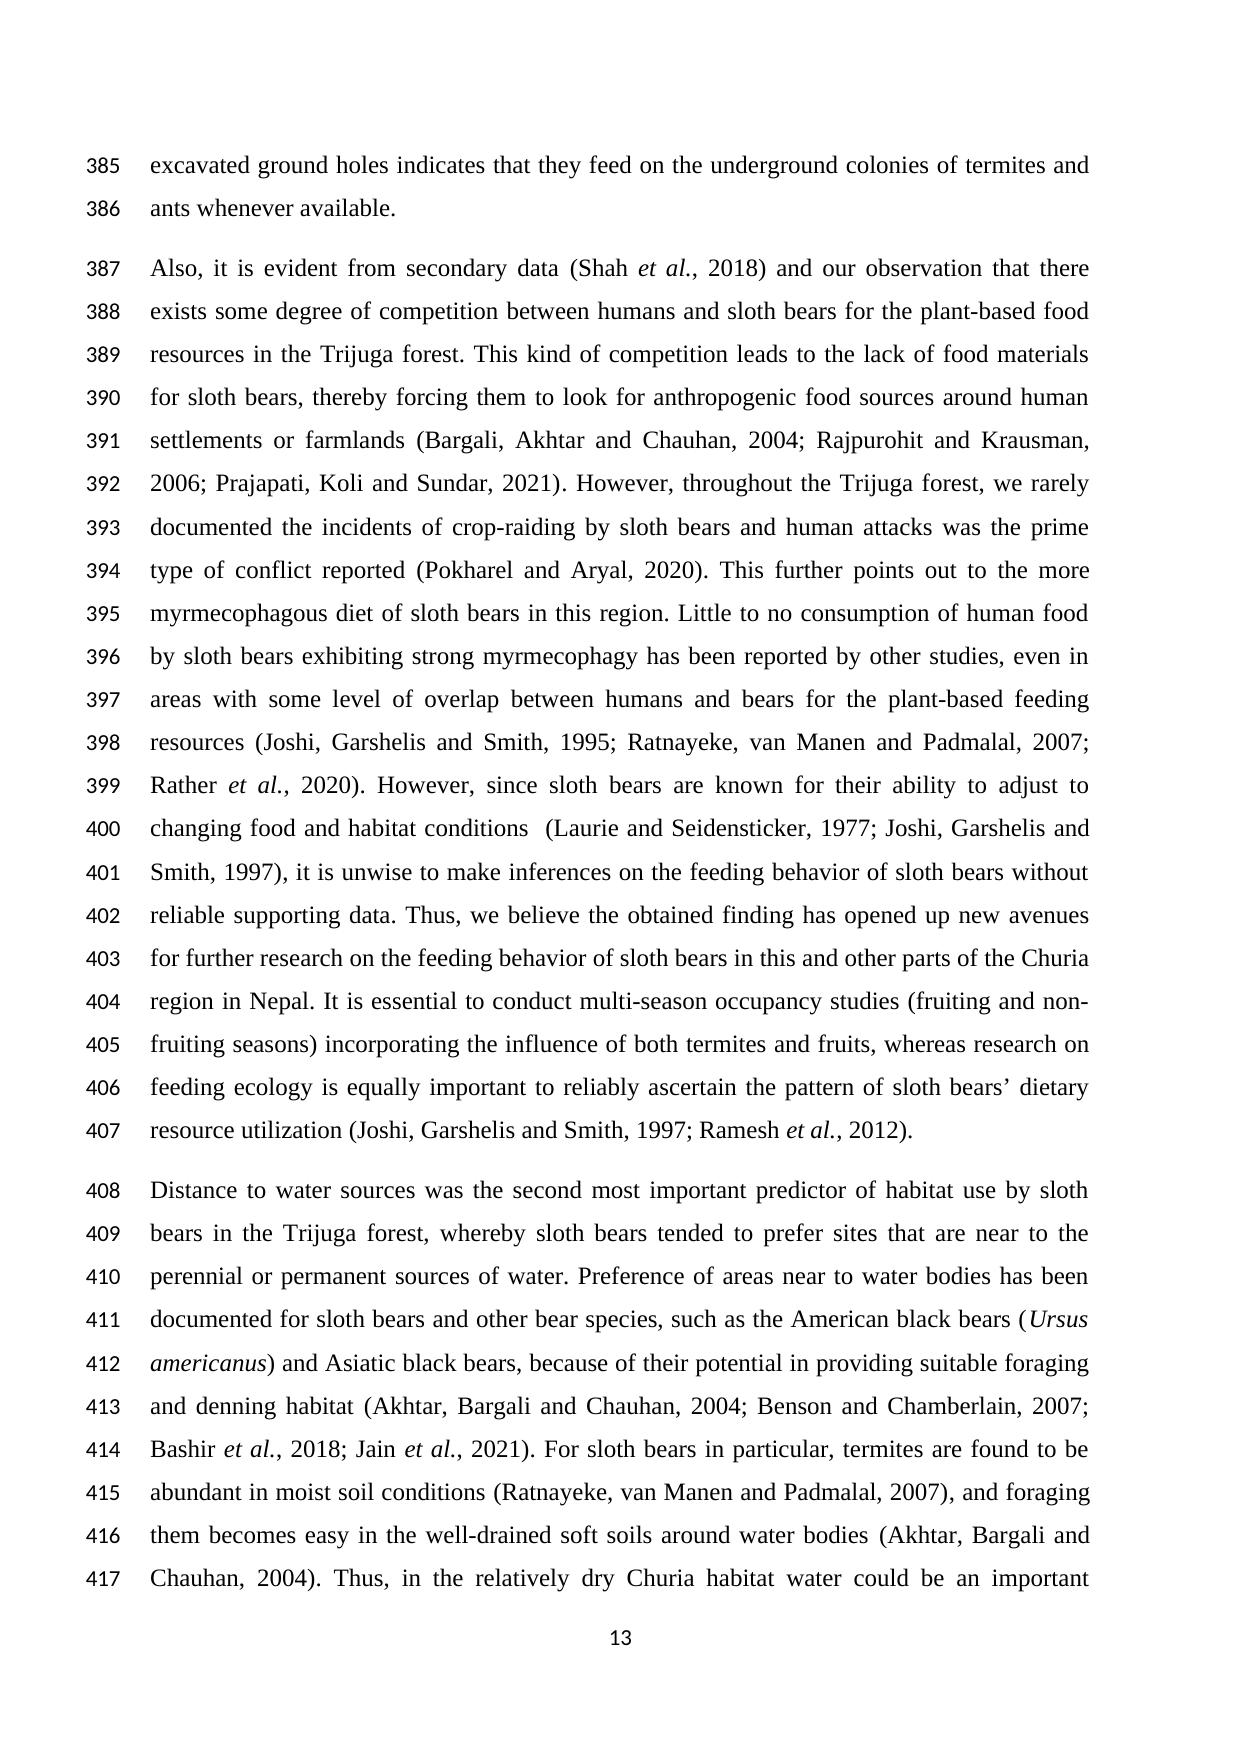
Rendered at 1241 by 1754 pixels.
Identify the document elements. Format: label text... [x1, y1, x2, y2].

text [150, 150, 1090, 222]
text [150, 1175, 1090, 1592]
text Also, it is evident from secondary data (Shah et al., 2018) and our observation that there exists some degree of competition between humans and sloth bears for the plant-based food resources in the Trijuga forest. This kind of competition leads to the lack of food materials for sloth bears, thereby forcing them to look for anthropogenic food sources around human settlements or farmlands (Bargali, Akhtar and Chauhan, 2004; Rajpurohit and Krausman, 2006; Prajapati, Koli and Sundar, 2021). However, throughout the Trijuga forest, we rarely documented the incidents of crop-raiding by sloth bears and human attacks was the prime type of conflict reported (Pokharel and Aryal, 2020). This further points out to the more myrmecophagous diet of sloth bears in this region. Little to no consumption of human food by sloth bears exhibiting strong myrmecophagy has been reported by other studies, even in areas with some level of overlap between humans and bears for the plant-based feeding resources (Joshi, Garshelis and Smith, 1995; Ratnayeke, van Manen and Padmalal, 2007; Rather et al., 2020). However, since sloth bears are known for their ability to adjust to changing food and habitat conditions (Laurie and Seidensticker, 1977; Joshi, Garshelis and Smith, 1997), it is unwise to make inferences on the feeding behavior of sloth bears without reliable supporting data. Thus, we believe the obtained finding has opened up new avenues for further research on the feeding behavior of sloth bears in this and other parts of the Churia region in Nepal. It is essential to conduct multi-season occupancy studies (fruiting and non-fruiting seasons) incorporating the influence of both termites and fruits, whereas research on feeding ecology is equally important to reliably ascertain the pattern of sloth bears’ dietary resource utilization (Joshi, Garshelis and Smith, 1997; Ramesh et al., 2012). [150, 253, 1090, 1144]
